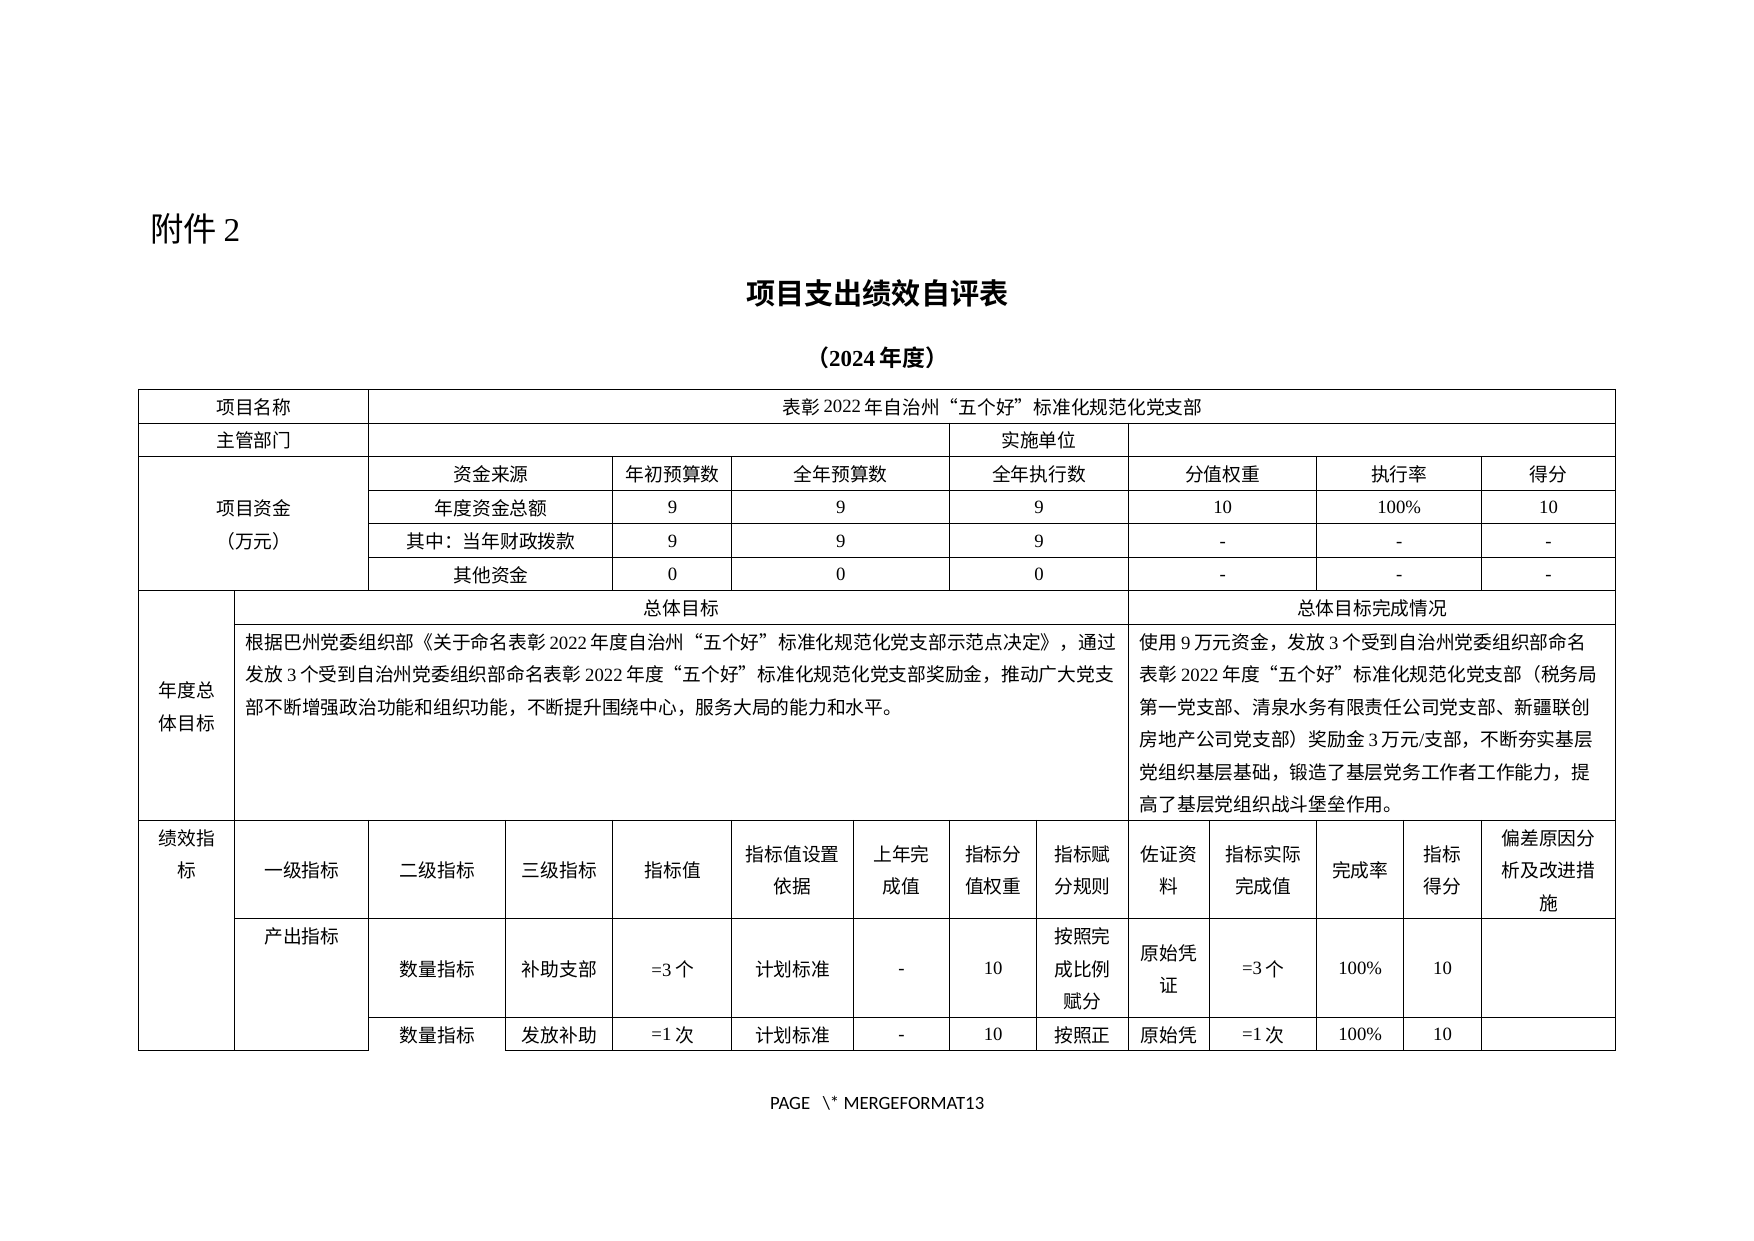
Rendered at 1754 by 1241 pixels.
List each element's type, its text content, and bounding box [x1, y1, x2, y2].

text 附件2 [150, 194, 1604, 259]
table_cell 偏差原因分析及改进措施 [1482, 821, 1615, 918]
table_cell 10 [1404, 1018, 1481, 1050]
table_cell =1次 [613, 1018, 731, 1050]
table_cell 按照完成比例赋分 [1037, 919, 1128, 1017]
table_cell 指标实际完成值 [1210, 821, 1316, 918]
table_cell 其中：当年财政拨款 [369, 524, 612, 557]
table_cell 分值权重 [1129, 457, 1316, 489]
table_cell 年初预算数 [613, 457, 731, 489]
table_cell 总体目标 [235, 591, 1128, 624]
table_cell 总体目标完成情况 [1129, 591, 1615, 624]
table_cell 100% [1317, 491, 1481, 523]
table_cell 三级指标 [506, 821, 612, 918]
table_cell 10 [1482, 491, 1615, 523]
table_cell - [1129, 524, 1316, 557]
table_cell [1129, 424, 1615, 456]
table_cell - [854, 1018, 949, 1050]
table_cell 佐证资料 [1129, 821, 1209, 918]
table_cell 9 [950, 524, 1128, 557]
table_cell 一级指标 [235, 821, 368, 918]
table_cell 上年完成值 [854, 821, 949, 918]
table_cell 100% [1317, 919, 1403, 1017]
table_cell 产出指标 [235, 919, 368, 1050]
table_cell 使用9万元资金，发放3个受到自治州党委组织部命名表彰2022年度“五个好”标准化规范化党支部（税务局第一党支部、清泉水务有限责任公司党支部、新疆联创房地产公司党支部）奖励金3万元/支部，不断夯实基层党组织基层基础，锻造了基层党务工作者工作能力，提高了基层党组织战斗堡垒作用。 [1129, 625, 1615, 820]
table_cell 其他资金 [369, 558, 612, 590]
table_cell 9 [613, 491, 731, 523]
text （2024年度） [150, 324, 1604, 389]
table_cell 发放补助次数 [506, 1018, 612, 1050]
table_cell =1次 [1210, 1018, 1316, 1050]
table_cell - [1317, 524, 1481, 557]
table_cell 9 [950, 491, 1128, 523]
table_cell 10 [1129, 491, 1316, 523]
table_cell 9 [732, 491, 949, 523]
table_cell 9 [732, 524, 949, 557]
table_cell - [854, 919, 949, 1017]
table_cell 主管部门 [139, 424, 368, 456]
table_cell 二级指标 [369, 821, 505, 918]
table_cell 执行率 [1317, 457, 1481, 489]
table_cell 资金来源 [369, 457, 612, 489]
table_cell 年度资金总额 [369, 491, 612, 523]
table_cell 10 [950, 919, 1036, 1017]
table_cell 100% [1317, 1018, 1403, 1050]
table_cell 10 [950, 1018, 1036, 1050]
table_cell 数量指标 [369, 919, 505, 1017]
table_cell 指标分值权重 [950, 821, 1036, 918]
table_cell 计划标准 [732, 1018, 853, 1050]
table_cell [1482, 1018, 1615, 1050]
table_cell =3个 [613, 919, 731, 1017]
table_cell 实施单位 [950, 424, 1128, 456]
table_header 表彰2022年自治州“五个好”标准化规范化党支部 [369, 390, 1615, 422]
table_cell 原始凭证 [1129, 919, 1209, 1017]
table_cell 补助支部 [506, 919, 612, 1017]
table_cell - [1482, 558, 1615, 590]
table_cell 按照正常比例赋分 [1037, 1018, 1128, 1050]
table_cell =3个 [1210, 919, 1316, 1017]
table_cell 根据巴州党委组织部《关于命名表彰2022年度自治州“五个好”标准化规范化党支部示范点决定》，通过发放3个受到自治州党委组织部命名表彰2022年度“五个好”标准化规范化党支部奖励金，推动广大党支部不断增强政治功能和组织功能，不断提升围绕中心，服务大局的能力和水平。 [235, 625, 1128, 820]
table_cell [369, 424, 949, 456]
table_cell 年度总体目标 [139, 591, 234, 820]
table_cell - [1129, 558, 1316, 590]
table_cell 指标值设置依据 [732, 821, 853, 918]
table_cell 全年执行数 [950, 457, 1128, 489]
table_cell 9 [613, 524, 731, 557]
table_cell 指标值 [613, 821, 731, 918]
table_cell 指标赋分规则 [1037, 821, 1128, 918]
table_cell 0 [950, 558, 1128, 590]
table_cell 完成率 [1317, 821, 1403, 918]
table_cell - [1317, 558, 1481, 590]
table_header 项目名称 [139, 390, 368, 422]
table_cell 项目资金 （万元） [139, 457, 368, 590]
table_cell 原始凭证 [1129, 1018, 1209, 1050]
table_cell - [1482, 524, 1615, 557]
table_cell 数量指标 [369, 1018, 505, 1050]
table_cell 计划标准 [732, 919, 853, 1017]
table_cell [1482, 919, 1615, 1017]
table_cell 指标得分 [1404, 821, 1481, 918]
table_cell 10 [1404, 919, 1481, 1017]
table_cell 得分 [1482, 457, 1615, 489]
table_cell 0 [732, 558, 949, 590]
table_cell 绩效指标 [139, 821, 234, 1050]
table_cell 0 [613, 558, 731, 590]
table_cell 全年预算数 [732, 457, 949, 489]
text 项目支出绩效自评表 [150, 259, 1604, 324]
